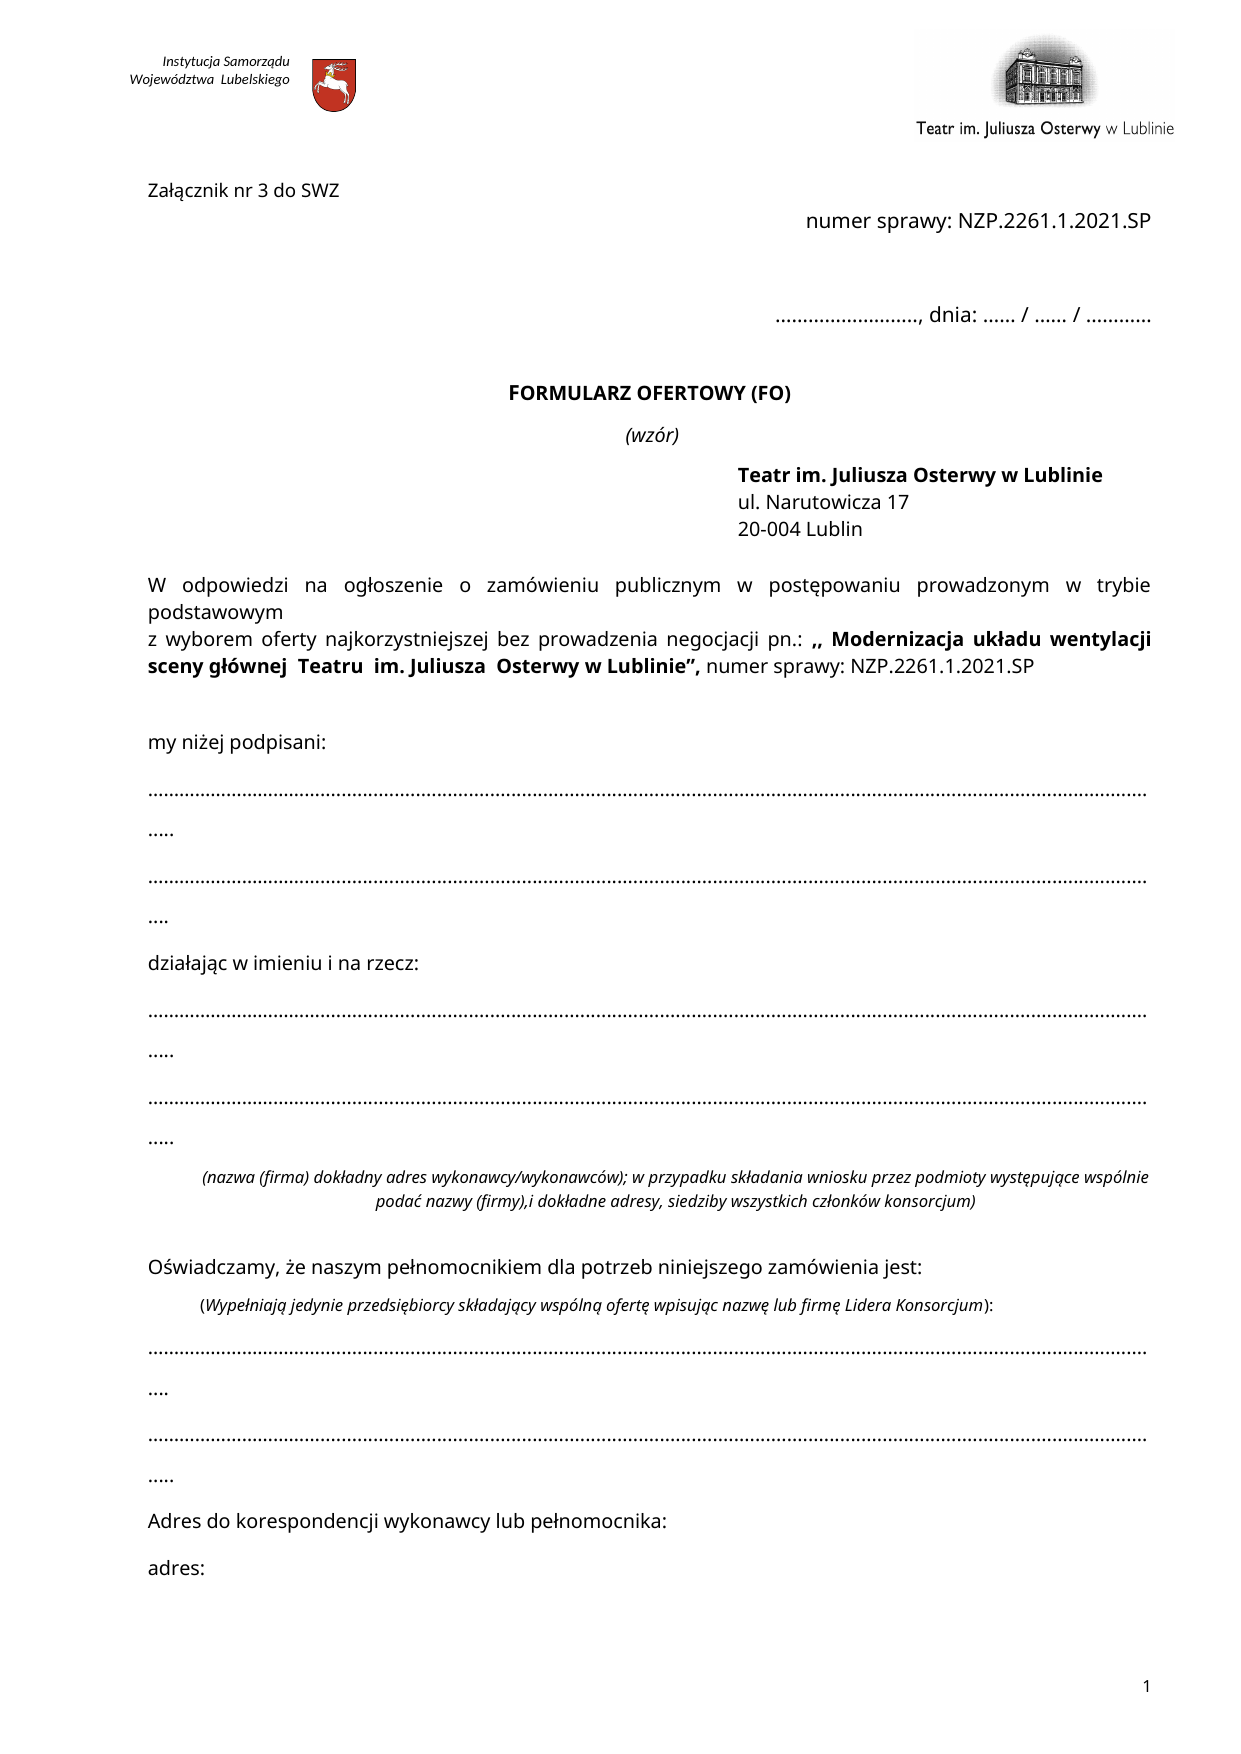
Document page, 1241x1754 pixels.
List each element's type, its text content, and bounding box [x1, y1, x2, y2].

text (wzór) [148, 421, 1152, 448]
text ……………………………................................................................................................................................................................. [148, 1421, 1152, 1488]
text W odpowiedzi na ogłoszenie o zamówieniu publicznym w postępowaniu prowadzonym w trybie podstawowym z wyborem oferty najkorzystniejszej bez prowadzenia negocjacji pn.: ,, Modernizacja układu wentylacji sceny głównej Teatru im. Juliusza Osterwy w Lublinie”, numer sprawy: NZP.2261.1.2021.SP [148, 572, 1152, 679]
list (Wypełniają jedynie przedsiębiorcy składający wspólną ofertę wpisując nazwę lub firmę Lidera Konsorcjum): [200, 1293, 1152, 1316]
text Oświadczamy, że naszym pełnomocnikiem dla potrzeb niniejszego zamówienia jest: [148, 1253, 1152, 1280]
text ……………………………................................................................................................................................................................. [148, 1083, 1152, 1150]
text ……………………………................................................................................................................................................................. [148, 996, 1152, 1063]
text Załącznik nr 3 do SWZ [148, 177, 1152, 203]
text Adres do korespondencji wykonawcy lub pełnomocnika: [148, 1508, 1152, 1535]
text ul. Narutowicza 17 [369, 488, 1152, 516]
text ……………………………................................................................................................................................................................ [148, 862, 1152, 929]
picture [312, 59, 356, 112]
subtitle FORMULARZ OFERTOWY (FO) [148, 378, 1152, 407]
picture [913, 29, 1176, 142]
text ……………………………................................................................................................................................................................. [148, 775, 1152, 842]
text my niżej podpisani: [148, 728, 1152, 755]
text 20-004 Lublin [369, 516, 1152, 542]
text Teatr im. Juliusza Osterwy w Lublinie [148, 462, 1152, 488]
text działając w imieniu i na rzecz: [148, 949, 1152, 976]
text ……………………………................................................................................................................................................................ [148, 1334, 1152, 1401]
text adres: [148, 1554, 1152, 1581]
text …………………….., dnia: …… / …… / ………… [148, 300, 1152, 328]
text numer sprawy: NZP.2261.1.2021.SP [148, 206, 1152, 235]
list (nazwa (firma) dokładny adres wykonawcy/wykonawców); w przypadku składania wniosku przez podmioty występujące wspólnie podać nazwy (firmy),i dokładne adresy, siedziby wszystkich członków konsorcjum) [200, 1166, 1152, 1212]
